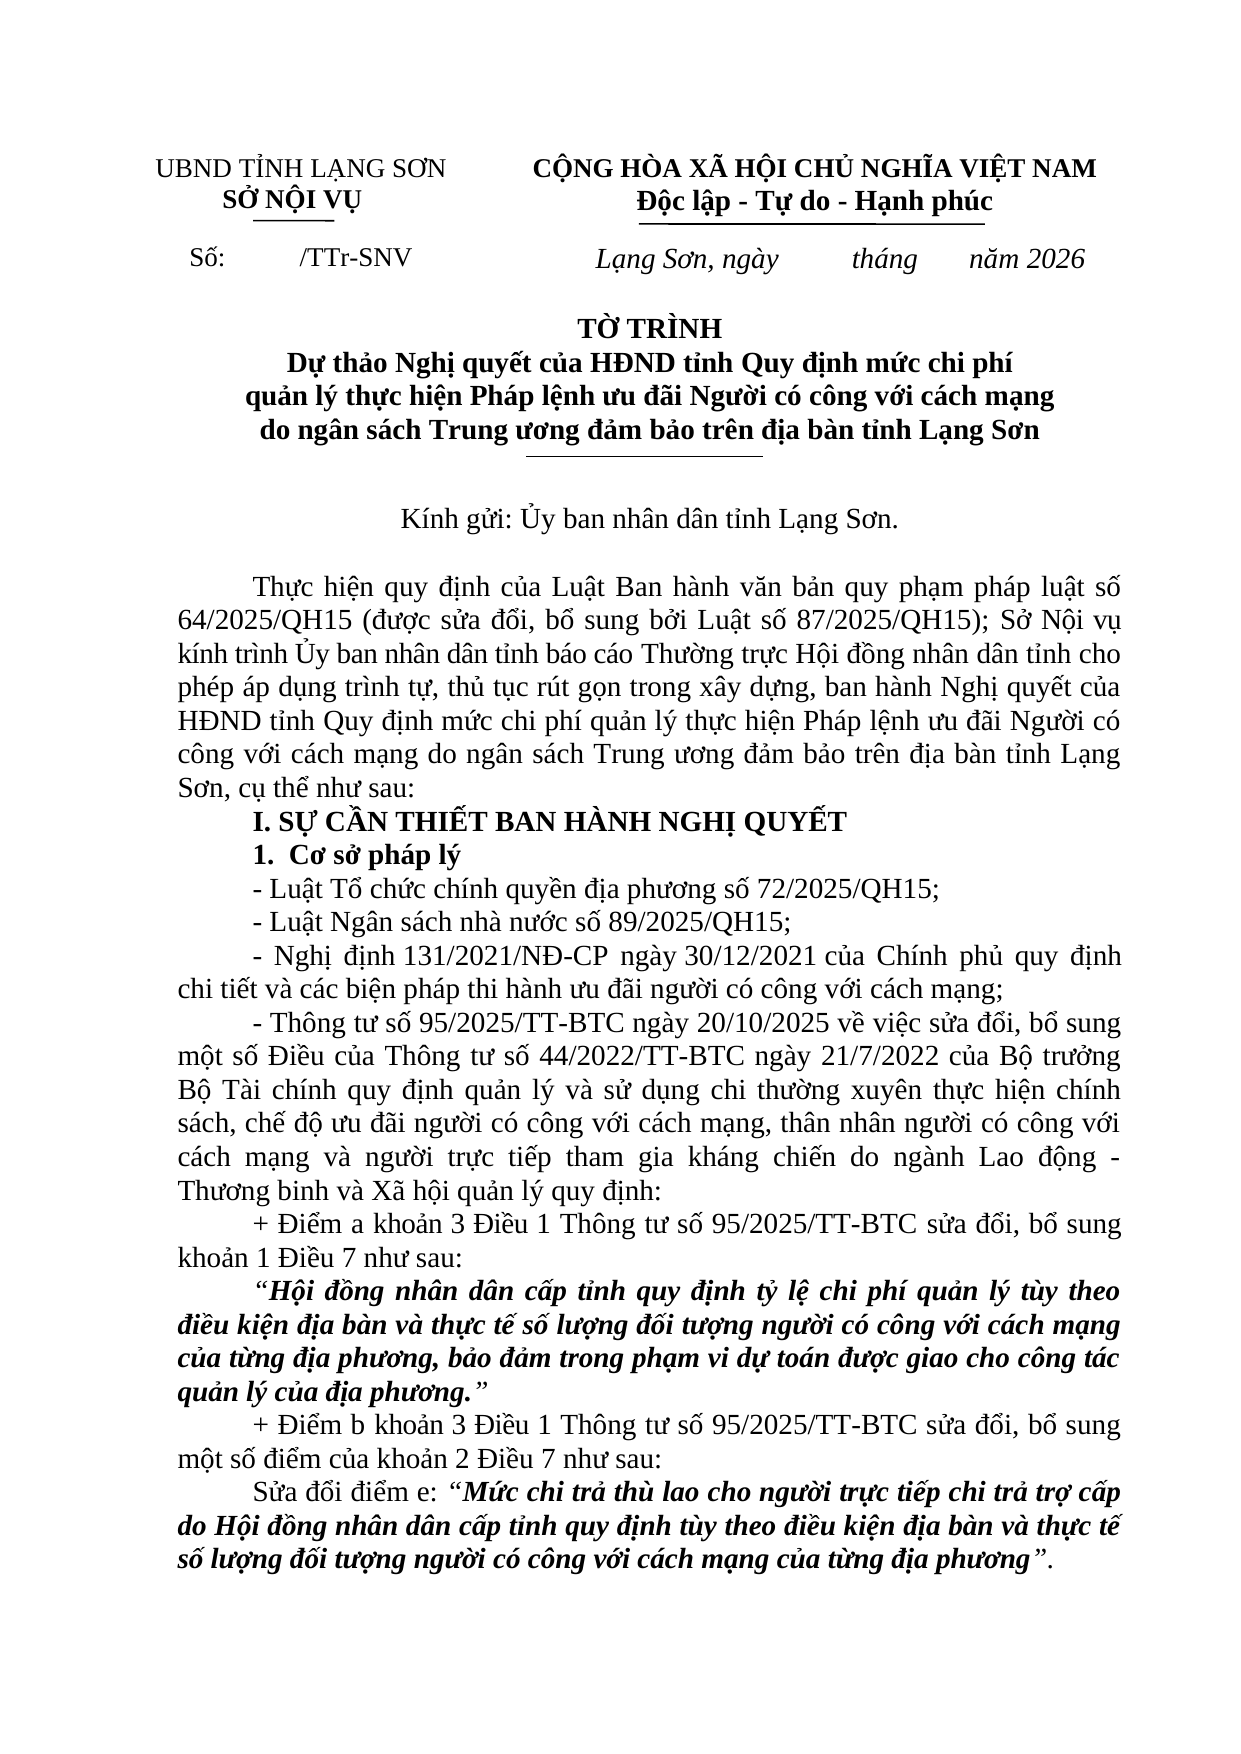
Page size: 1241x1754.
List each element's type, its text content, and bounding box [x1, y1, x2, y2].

text “Hội đồng nhân dân cấp tỉnh quy định tỷ lệ chi phí quản lý tùy theo điều kiện địa bàn và thực tế số lượng đối tượng người có công với cách mạng của từng địa phương, bảo đảm trong phạm vi dự toán được giao cho công tác quản lý của địa phương.” [177, 1273, 1122, 1407]
table_cell Độc lập - Tự do - Hạnh phúc [459, 183, 1171, 216]
text TỜ TRÌNH [177, 311, 1122, 345]
table_cell Lạng Sơn, ngày tháng năm 2026 [459, 216, 1171, 285]
text + Điểm a khoản 3 Điều 1 Thông tư số 95/2025/TT-BTC sửa đổi, bổ sung khoản 1 Điều 7 như sau: [177, 1206, 1122, 1273]
text - Luật Ngân sách nhà nước số 89/2025/QH15; [177, 904, 1122, 938]
table_cell SỞ NỘI VỤ [143, 183, 458, 216]
text do ngân sách Trung ương đảm bảo trên địa bàn tỉnh Lạng Sơn [177, 412, 1122, 446]
text Thực hiện quy định của Luật Ban hành văn bản quy phạm pháp luật số 64/2025/QH15 (được sửa đổi, bổ sung bởi Luật số 87/2025/QH15); Sở Nội vụ kính trình Ủy ban nhân dân tỉnh báo cáo Thường trực Hội đồng nhân dân tỉnh cho phép áp dụng trình tự, thủ tục rút gọn trong xây dựng, ban hành Nghị quyết của HĐND tỉnh Quy định mức chi phí quản lý thực hiện Pháp lệnh ưu đãi Người có công với cách mạng do ngân sách Trung ương đảm bảo trên địa bàn tỉnh Lạng Sơn, cụ thể như sau: [177, 569, 1122, 804]
text 1. Cơ sở pháp lý [177, 837, 1122, 871]
text - Nghị định 131/2021/NĐ-CP ngày 30/12/2021 của Chính phủ quy định chi tiết và các biện pháp thi hành ưu đãi người có công với cách mạng; [177, 938, 1122, 1005]
text Sửa đổi điểm e: “Mức chi trả thù lao cho người trực tiếp chi trả trợ cấp do Hội đồng nhân dân cấp tỉnh quy định tùy theo điều kiện địa bàn và thực tế số lượng đối tượng người có công với cách mạng của từng địa phương”. [177, 1474, 1122, 1575]
text I. SỰ CẦN THIẾT BAN HÀNH NGHỊ QUYẾT [177, 804, 1122, 837]
table_header UBND TỈNH LẠNG SƠN [143, 152, 458, 183]
text + Điểm b khoản 3 Điều 1 Thông tư số 95/2025/TT-BTC sửa đổi, bổ sung một số điểm của khoản 2 Điều 7 như sau: [177, 1407, 1122, 1474]
text quản lý thực hiện Pháp lệnh ưu đãi Người có công với cách mạng [177, 378, 1122, 412]
table_cell Số: /TTr-SNV [143, 216, 458, 285]
text - Thông tư số 95/2025/TT-BTC ngày 20/10/2025 về việc sửa đổi, bổ sung một số Điều của Thông tư số 44/2022/TT-BTC ngày 21/7/2022 của Bộ trưởng Bộ Tài chính quy định quản lý và sử dụng chi thường xuyên thực hiện chính sách, chế độ ưu đãi người có công với cách mạng, thân nhân người có công với cách mạng và người trực tiếp tham gia kháng chiến do ngành Lao động - Thương binh và Xã hội quản lý quy định: [177, 1005, 1122, 1206]
text Kính gửi: Ủy ban nhân dân tỉnh Lạng Sơn. [177, 501, 1122, 535]
table_header CỘNG HÒA XÃ HỘI CHỦ NGHĨA VIỆT NAM [459, 152, 1171, 183]
text Dự thảo Nghị quyết của HĐND tỉnh Quy định mức chi phí [177, 345, 1122, 378]
text - Luật Tổ chức chính quyền địa phương số 72/2025/QH15; [177, 871, 1122, 904]
